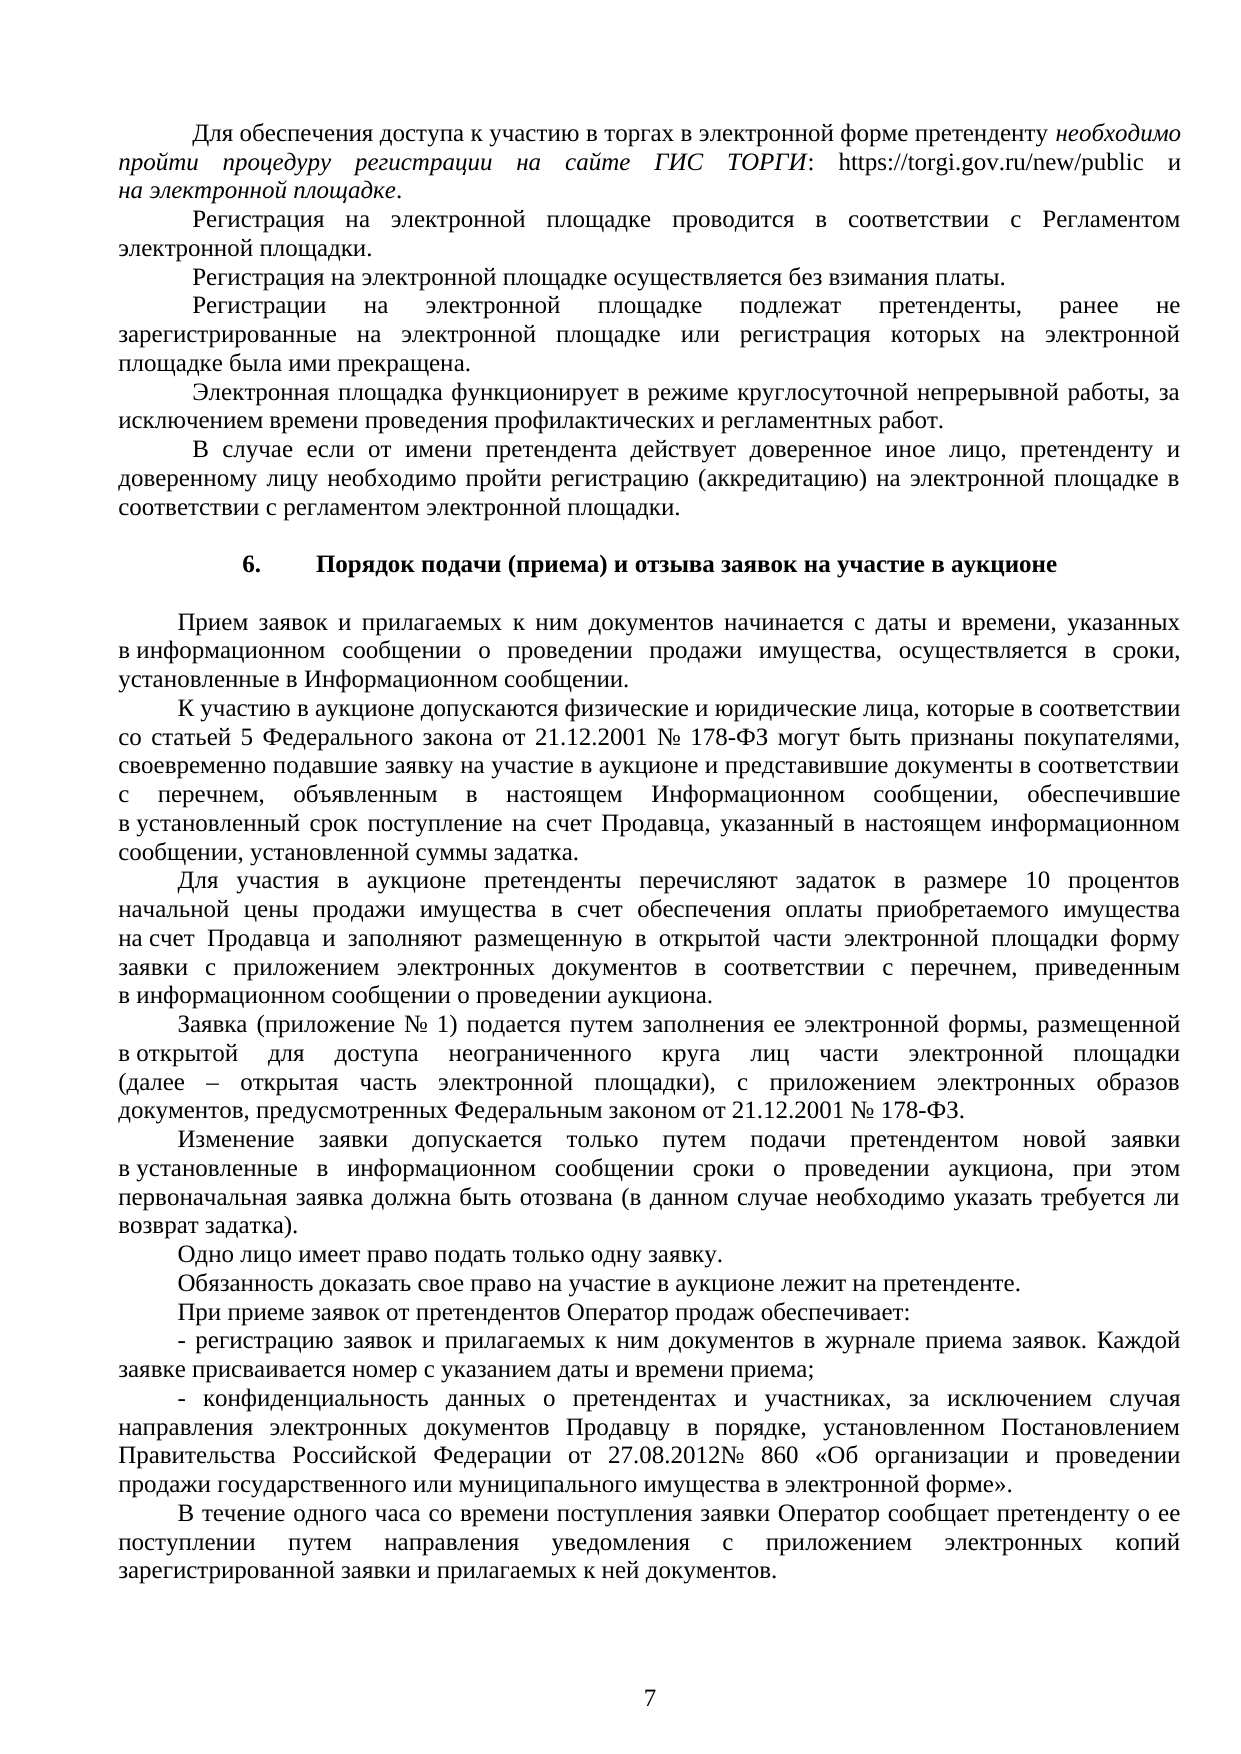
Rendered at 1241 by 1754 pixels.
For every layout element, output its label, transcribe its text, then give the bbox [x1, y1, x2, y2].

text При приеме заявок от претендентов Оператор продаж обеспечивает: [118, 1297, 1181, 1326]
text Регистрации на электронной площадке подлежат претенденты, ранее не зарегистрированные на электронной площадке или регистрация которых на электронной площадке была ими прекращена. [118, 291, 1181, 377]
text Регистрация на электронной площадке осуществляется без взимания платы. [118, 262, 1181, 291]
text Прием заявок и прилагаемых к ним документов начинается с даты и времени, указанных в информационном сообщении о проведении продажи имущества, осуществляется в сроки, установленные в Информационном сообщении. [118, 607, 1181, 693]
text В случае если от имени претендента действует доверенное иное лицо, претенденту и доверенному лицу необходимо пройти регистрацию (аккредитацию) на электронной площадке в соответствии с регламентом электронной площадки. [118, 434, 1181, 521]
text К участию в аукционе допускаются физические и юридические лица, которые в соответствии со статьей 5 Федерального закона от 21.12.2001 № 178-ФЗ могут быть признаны покупателями, своевременно подавшие заявку на участие в аукционе и представившие документы в соответствии с перечнем, объявленным в настоящем Информационном сообщении, обеспечившие в установленный срок поступление на счет Продавца, указанный в настоящем информационном сообщении, установленной суммы задатка. [118, 693, 1181, 866]
text Электронная площадка функционирует в режиме круглосуточной непрерывной работы, за исключением времени проведения профилактических и регламентных работ. [118, 377, 1181, 434]
text Обязанность доказать свое право на участие в аукционе лежит на претенденте. [118, 1268, 1181, 1297]
text В течение одного часа со времени поступления заявки Оператор сообщает претенденту о ее поступлении путем направления уведомления с приложением электронных копий зарегистрированной заявки и прилагаемых к ней документов. [118, 1498, 1181, 1584]
text Заявка (приложение № 1) подается путем заполнения ее электронной формы, размещенной в открытой для доступа неограниченного круга лиц части электронной площадки (далее – открытая часть электронной площадки), с приложением электронных образов документов, предусмотренных Федеральным законом от 21.12.2001 № 178-ФЗ. [118, 1009, 1181, 1124]
text - регистрацию заявок и прилагаемых к ним документов в журнале приема заявок. Каждой заявке присваивается номер с указанием даты и времени приема; [118, 1326, 1181, 1383]
text - конфиденциальность данных о претендентах и участниках, за исключением случая направления электронных документов Продавцу в порядке, установленном Постановлением Правительства Российской Федерации от 27.08.2012№ 860 «Об организации и проведении продажи государственного или муниципального имущества в электронной форме». [118, 1383, 1181, 1498]
text Одно лицо имеет право подать только одну заявку. [118, 1239, 1181, 1268]
text Для обеспечения доступа к участию в торгах в электронной форме претенденту необходимо пройти процедуру регистрации на сайте ГИС ТОРГИ: https://torgi.gov.ru/new/public и на электронной площадке. [118, 118, 1181, 204]
text Регистрация на электронной площадке проводится в соответствии с Регламентом электронной площадки. [118, 204, 1181, 262]
text Изменение заявки допускается только путем подачи претендентом новой заявки в установленные в информационном сообщении сроки о проведении аукциона, при этом первоначальная заявка должна быть отозвана (в данном случае необходимо указать требуется ли возврат задатка). [118, 1124, 1181, 1239]
list Порядок подачи (приема) и отзыва заявок на участие в аукционе [118, 549, 1181, 578]
text Для участия в аукционе претенденты перечисляют задаток в размере 10 процентов начальной цены продажи имущества в счет обеспечения оплаты приобретаемого имущества на счет Продавца и заполняют размещенную в открытой части электронной площадки форму заявки с приложением электронных документов в соответствии с перечнем, приведенным в информационном сообщении о проведении аукциона. [118, 866, 1181, 1009]
